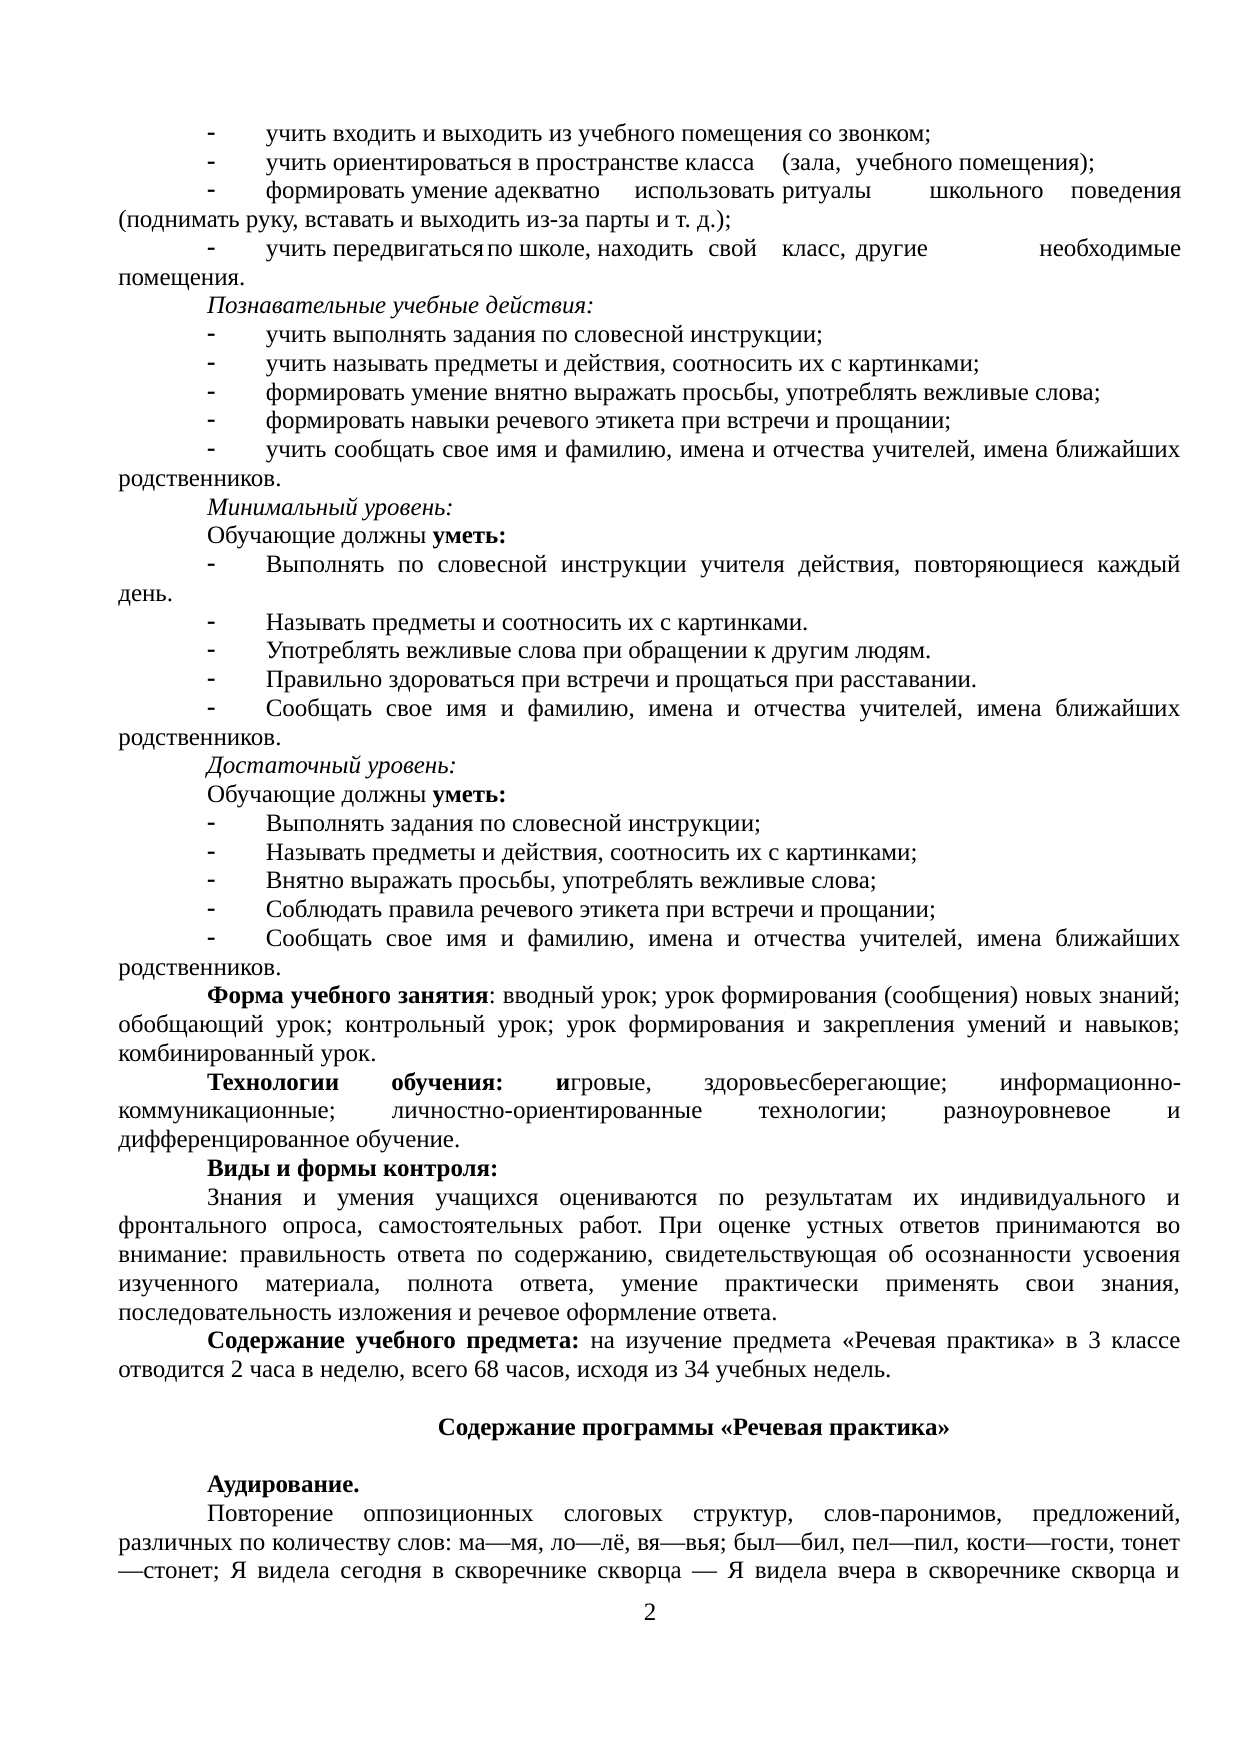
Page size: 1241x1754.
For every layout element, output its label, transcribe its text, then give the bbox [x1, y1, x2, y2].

text Содержание учебного предмета: на изучение предмета «Речевая практика» в 3 классе отводится 2 часа в неделю, всего 68 часов, исходя из 34 учебных недель. [118, 1326, 1181, 1383]
text Технологии обучения: игровые, здоровьесберегающие; информационно-коммуникационные; личностно-ориентированные технологии; разноуровневое и дифференцированное обучение. [118, 1067, 1181, 1153]
list учить ориентироваться в пространстве класса (зала, учебного помещения); [118, 147, 1181, 176]
list Называть предметы и действия, соотносить их с картинками; [118, 837, 1181, 866]
text Минимальный уровень: [118, 492, 1181, 521]
list Выполнять по словесной инструкции учителя действия, повторяющиеся каждый день. [118, 549, 1181, 607]
text Аудирование. [118, 1469, 1181, 1498]
text Познавательные учебные действия: [118, 291, 1181, 319]
list Внятно выражать просьбы, употреблять вежливые слова; [118, 866, 1181, 894]
list Употреблять вежливые слова при обращении к другим людям. [118, 636, 1181, 664]
text Обучающие должны уметь: [118, 521, 1181, 549]
list учить сообщать свое имя и фамилию, имена и отчества учителей, имена ближайших родственников. [118, 434, 1181, 492]
list учить передвигаться по школе, находить свой класс, другие необходимые помещения. [118, 233, 1181, 291]
list Выполнять задания по словесной инструкции; [118, 808, 1181, 837]
text Обучающие должны уметь: [118, 779, 1181, 808]
text Достаточный уровень: [118, 751, 1181, 779]
text Содержание программы «Речевая практика» [118, 1412, 1181, 1441]
list формировать умение внятно выражать просьбы, употреблять вежливые слова; [118, 377, 1181, 406]
list Называть предметы и соотносить их с картинками. [118, 607, 1181, 636]
list формировать умение адекватно использовать ритуалы школьного поведения (поднимать руку, вставать и выходить из-за парты и т. д.); [118, 176, 1181, 233]
text Знания и умения учащихся оцениваются по результатам их индивидуального и фронтального опроса, самостоятельных работ. При оценке устных ответов принимаются во внимание: правильность ответа по содержанию, свидетельствующая об осознанности усвоения изученного материала, полнота ответа, умение практически применять свои знания, последовательность изложения и речевое оформление ответа. [118, 1182, 1181, 1326]
list учить называть предметы и действия, соотносить их с картинками; [118, 348, 1181, 377]
text Форма учебного занятия: вводный урок; урок формирования (сообщения) новых знаний; обобщающий урок; контрольный урок; урок формирования и закрепления умений и навыков; комбинированный урок. [118, 981, 1181, 1067]
list учить входить и выходить из учебного помещения со звонком; [118, 118, 1181, 147]
list Правильно здороваться при встречи и прощаться при расставании. [118, 664, 1181, 693]
list Сообщать свое имя и фамилию, имена и отчества учителей, имена ближайших родственников. [118, 923, 1181, 981]
list учить выполнять задания по словесной инструкции; [118, 319, 1181, 348]
list формировать навыки речевого этикета при встречи и прощании; [118, 406, 1181, 434]
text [118, 1498, 1181, 1584]
list Сообщать свое имя и фамилию, имена и отчества учителей, имена ближайших родственников. [118, 693, 1181, 751]
text Виды и формы контроля: [118, 1153, 1181, 1182]
list Соблюдать правила речевого этикета при встречи и прощании; [118, 894, 1181, 923]
